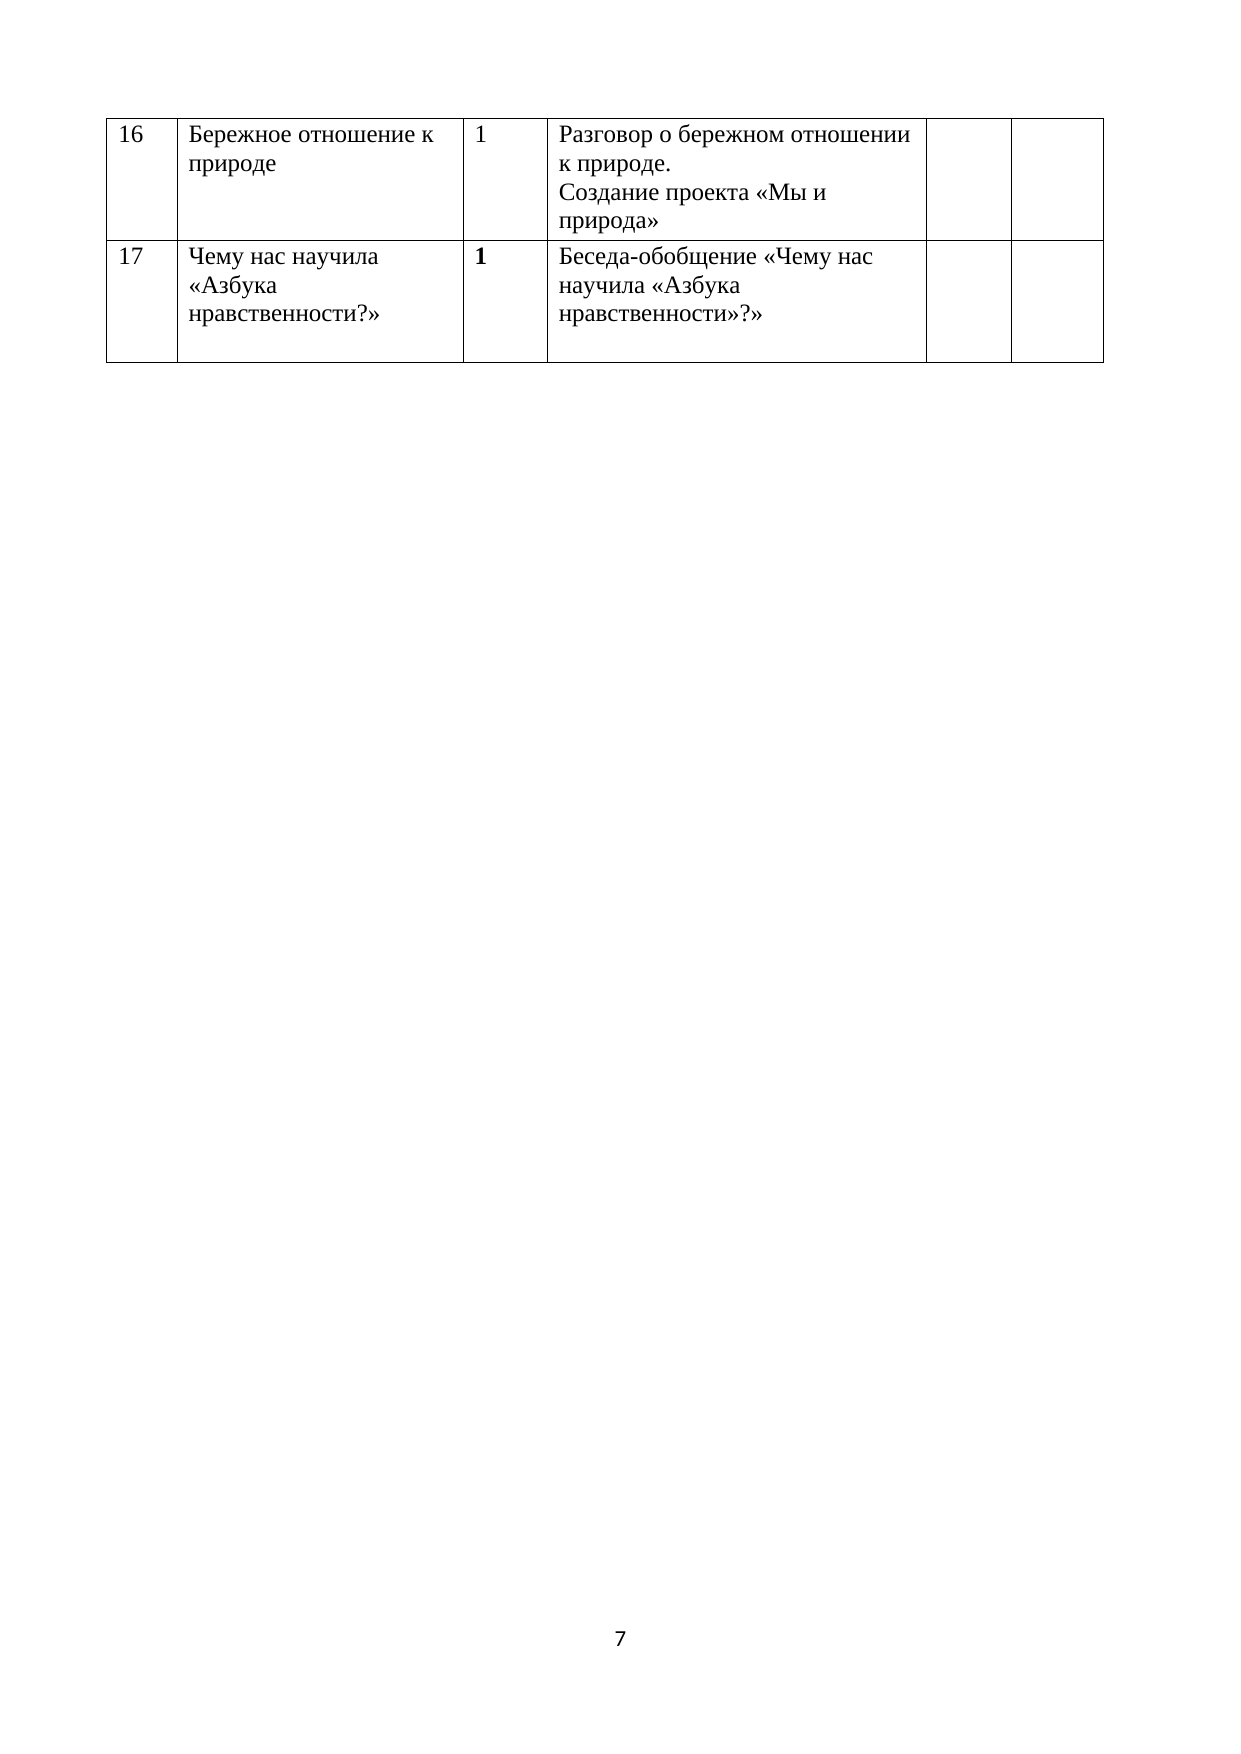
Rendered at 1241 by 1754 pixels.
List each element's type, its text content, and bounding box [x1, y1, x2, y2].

table_cell [927, 119, 1011, 240]
table_cell [927, 241, 1011, 362]
table_cell 16 [107, 119, 177, 240]
table_cell Беседа-обобщение «Чему нас научила «Азбука нравственности»?» [548, 241, 926, 362]
table_cell [1012, 119, 1103, 240]
table_cell 1 [464, 241, 547, 362]
table_cell Бережное отношение к природе [178, 119, 463, 240]
table_cell 17 [107, 241, 177, 362]
table_cell Чему нас научила «Азбука нравственности?» [178, 241, 463, 362]
table_cell 1 [464, 119, 547, 240]
table_cell Разговор о бережном отношении к природе. Создание проекта «Мы и природа» [548, 119, 926, 240]
table_cell [1012, 241, 1103, 362]
